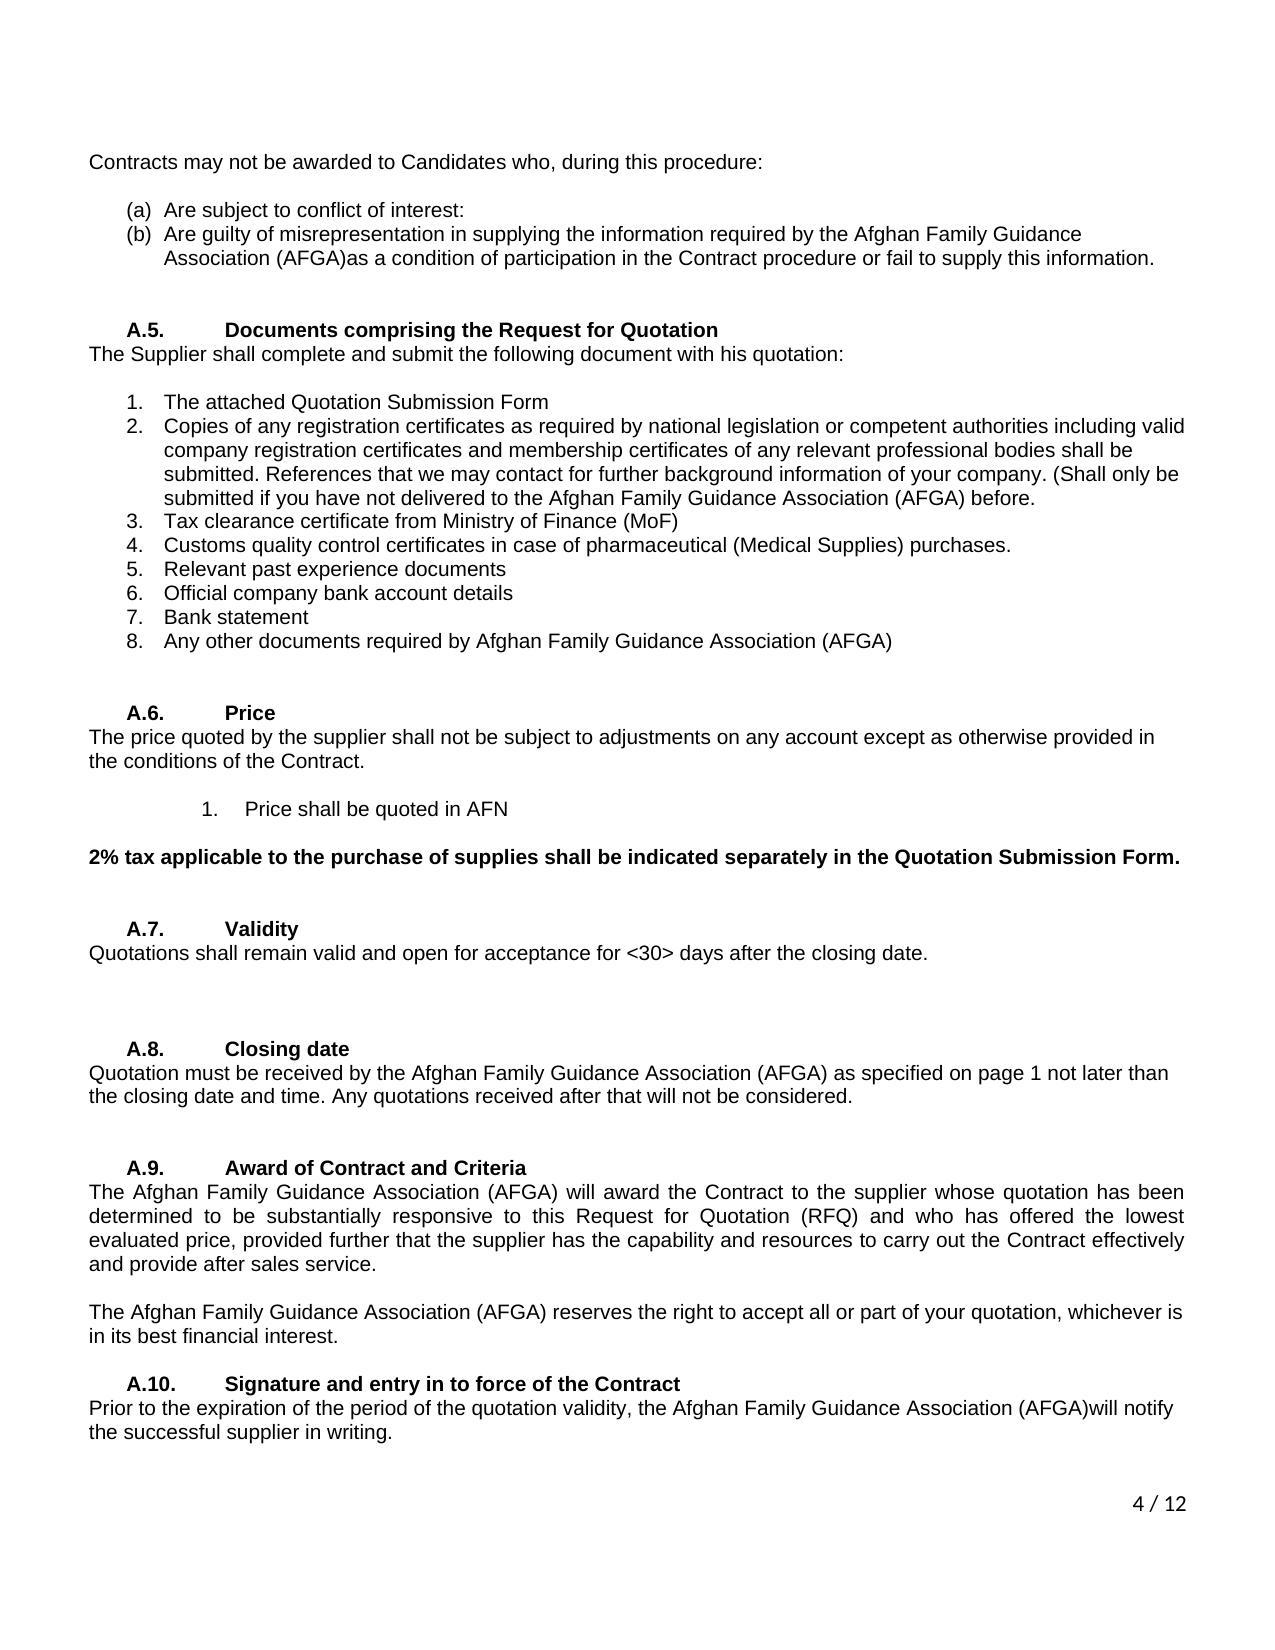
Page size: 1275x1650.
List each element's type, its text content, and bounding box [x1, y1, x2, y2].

list Are guilty of misrepresentation in supplying the information required by the Afghan Family Guidance Association (AFGA)as a condition of participation in the Contract procedure or fail to supply this information. [126, 222, 1186, 270]
text The Afghan Family Guidance Association (AFGA) reserves the right to accept all or part of your quotation, whichever is in its best financial interest. [89, 1300, 1186, 1348]
list Documents comprising the Request for Quotation [126, 318, 1186, 342]
list Price [126, 701, 1186, 725]
list Award of Contract and Criteria [126, 1156, 1186, 1180]
list Price shall be quoted in AFN [201, 797, 1186, 821]
list The attached Quotation Submission Form [126, 389, 1186, 413]
list Validity [126, 917, 1186, 941]
list Copies of any registration certificates as required by national legislation or competent authorities including valid company registration certificates and membership certificates of any relevant professional bodies shall be submitted. References that we may contact for further background information of your company. (Shall only be submitted if you have not delivered to the Afghan Family Guidance Association (AFGA) before. [126, 413, 1186, 509]
list Signature and entry in to force of the Contract [126, 1372, 1186, 1396]
list Tax clearance certificate from Ministry of Finance (MoF) [126, 509, 1186, 533]
text The Supplier shall complete and submit the following document with his quotation: [89, 342, 1186, 366]
list Official company bank account details [126, 581, 1186, 605]
text Quotations shall remain valid and open for acceptance for <30> days after the closing date. [89, 941, 1186, 964]
text Quotation must be received by the Afghan Family Guidance Association (AFGA) as specified on page 1 not later than the closing date and time. Any quotations received after that will not be considered. [89, 1060, 1186, 1108]
list Bank statement [126, 605, 1186, 629]
text Prior to the expiration of the period of the quotation validity, the Afghan Family Guidance Association (AFGA)will notify the successful supplier in writing. [89, 1396, 1186, 1444]
list Are subject to conflict of interest: [126, 198, 1186, 222]
text The Afghan Family Guidance Association (AFGA) will award the Contract to the supplier whose quotation has been determined to be substantially responsive to this Request for Quotation (RFQ) and who has offered the lowest evaluated price, provided further that the supplier has the capability and resources to carry out the Contract effectively and provide after sales service. [89, 1180, 1186, 1276]
text 2% tax applicable to the purchase of supplies shall be indicated separately in the Quotation Submission Form. [89, 845, 1186, 869]
text Contracts may not be awarded to Candidates who, during this procedure: [89, 150, 1186, 174]
list Customs quality control certificates in case of pharmaceutical (Medical Supplies) purchases. [126, 533, 1186, 557]
text The price quoted by the supplier shall not be subject to adjustments on any account except as otherwise provided in the conditions of the Contract. [89, 725, 1186, 773]
list Closing date [126, 1036, 1186, 1060]
list Relevant past experience documents [126, 557, 1186, 581]
list Any other documents required by Afghan Family Guidance Association (AFGA) [126, 629, 1186, 653]
